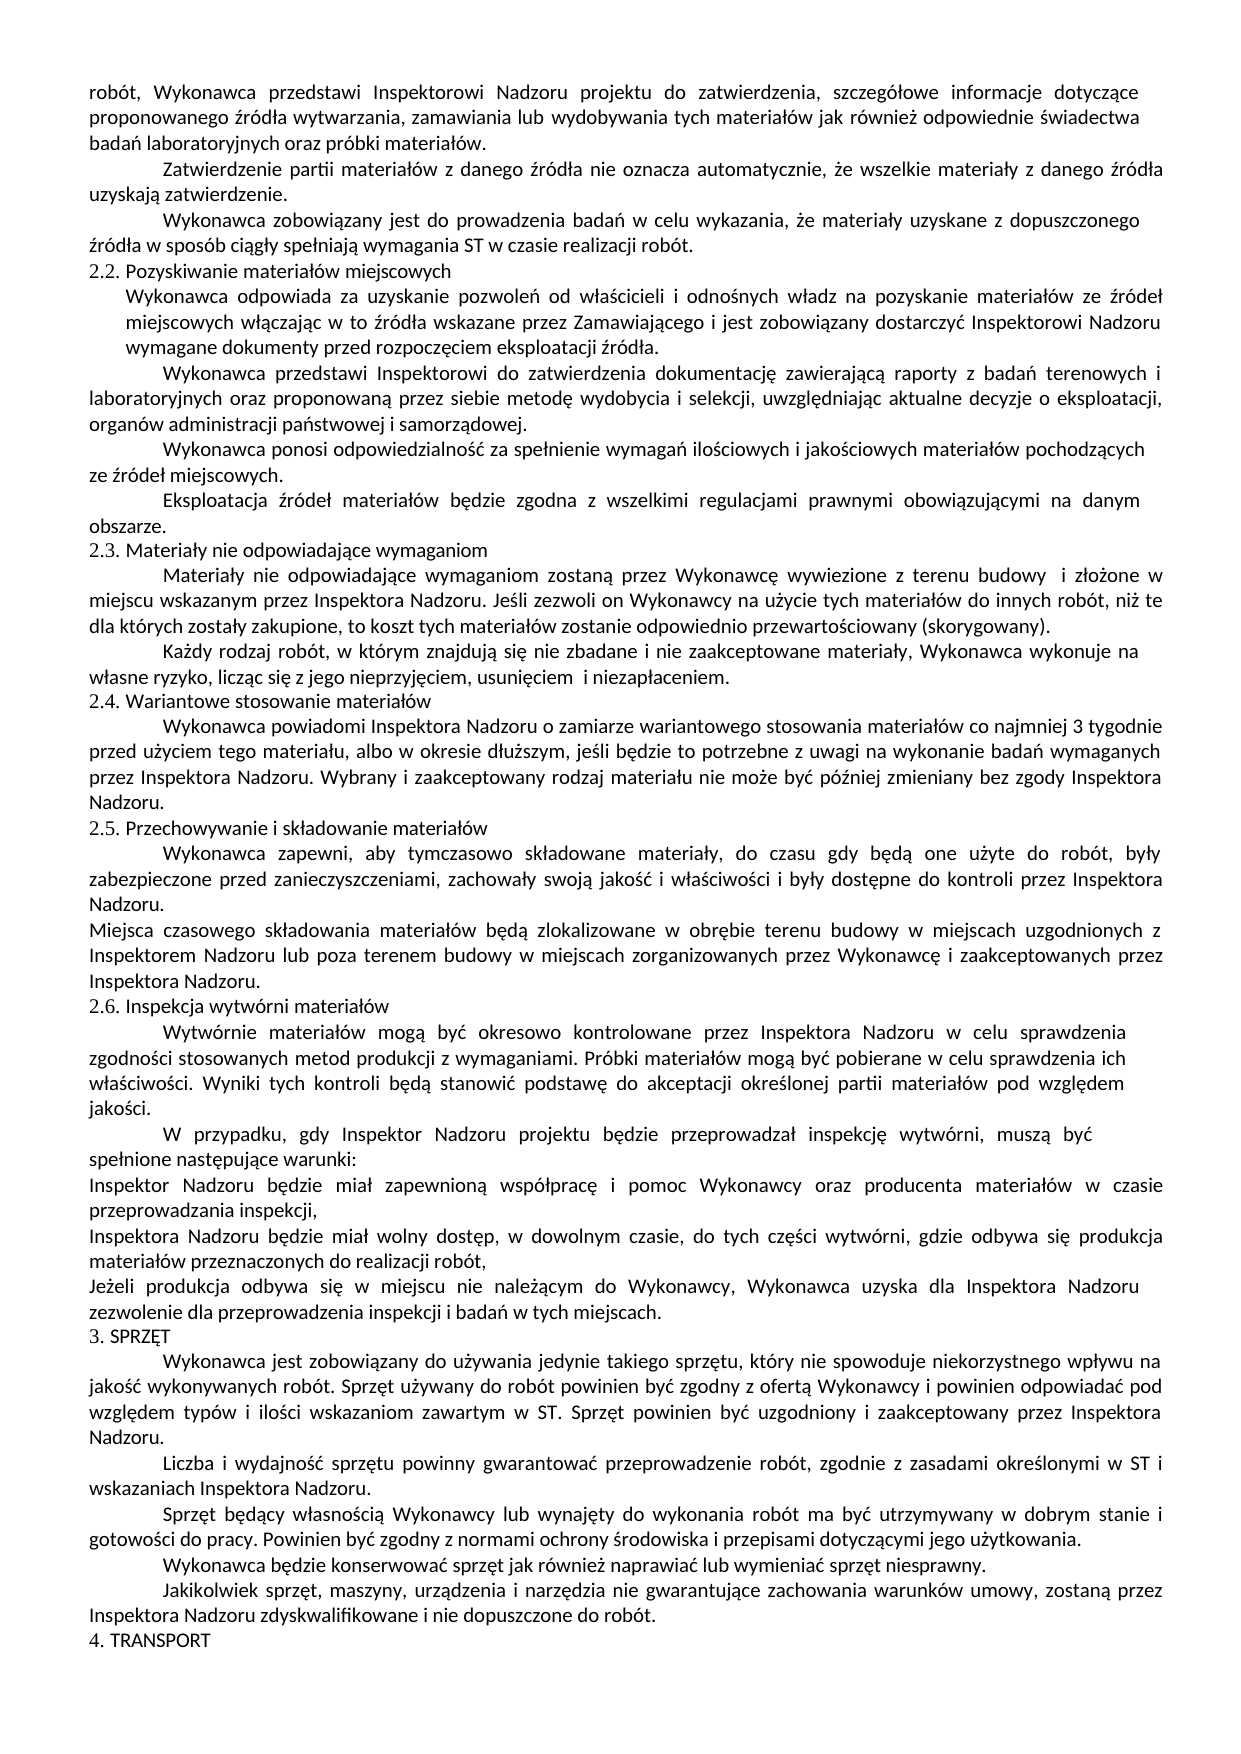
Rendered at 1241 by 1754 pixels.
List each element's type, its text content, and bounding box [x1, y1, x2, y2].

text Materiały nie odpowiadające wymaganiom zostaną przez Wykonawcę wywiezione z terenu budowy i złożone w miejscu wskazanym przez Inspektora Nadzoru. Jeśli zezwoli on Wykonawcy na użycie tych materiałów do innych robót, niż te dla których zostały zakupione, to koszt tych materiałów zostanie odpowiednio przewartościowany (skorygowany). [89, 562, 1163, 638]
list TRANSPORT [89, 1628, 1163, 1652]
text Wykonawca zapewni, aby tymczasowo składowane materiały, do czasu gdy będą one użyte do robót, były zabezpieczone przed zanieczyszczeniami, zachowały swoją jakość i właściwości i były dostępne do kontroli przez Inspektora Nadzoru. [89, 841, 1163, 917]
text Sprzęt będący własnością Wykonawcy lub wynajęty do wykonania robót ma być utrzymywany w dobrym stanie i gotowości do pracy. Powinien być zgodny z normami ochrony środowiska i przepisami dotyczącymi jego użytkowania. [89, 1501, 1163, 1552]
list Wariantowe stosowanie materiałów [89, 689, 1163, 713]
text Liczba i wydajność sprzętu powinny gwarantować przeprowadzenie robót, zgodnie z zasadami określonymi w ST i wskazaniach Inspektora Nadzoru. [89, 1450, 1163, 1501]
text Miejsca czasowego składowania materiałów będą zlokalizowane w obrębie terenu budowy w miejscach uzgodnionych z Inspektorem Nadzoru lub poza terenem budowy w miejscach zorganizowanych przez Wykonawcę i zaakceptowanych przez Inspektora Nadzoru. [89, 917, 1163, 993]
text Wykonawca powiadomi Inspektora Nadzoru o zamiarze wariantowego stosowania materiałów co najmniej 3 tygodnie przed użyciem tego materiału, albo w okresie dłuższym, jeśli będzie to potrzebne z uwagi na wykonanie badań wymaganych przez Inspektora Nadzoru. Wybrany i zaakceptowany rodzaj materiału nie może być później zmieniany bez zgody Inspektora Nadzoru. [89, 713, 1163, 815]
text Jakikolwiek sprzęt, maszyny, urządzenia i narzędzia nie gwarantujące zachowania warunków umowy, zostaną przez Inspektora Nadzoru zdyskwalifikowane i nie dopuszczone do robót. [89, 1577, 1163, 1628]
text Wykonawca jest zobowiązany do używania jedynie takiego sprzętu, który nie spowoduje niekorzystnego wpływu na jakość wykonywanych robót. Sprzęt używany do robót powinien być zgodny z ofertą Wykonawcy i powinien odpowiadać pod względem typów i ilości wskazaniom zawartym w ST. Sprzęt powinien być uzgodniony i zaakceptowany przez Inspektora Nadzoru. [89, 1348, 1163, 1450]
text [89, 79, 1140, 155]
text Zatwierdzenie partii materiałów z danego źródła nie oznacza automatycznie, że wszelkie materiały z danego źródła uzyskają zatwierdzenie. [89, 156, 1163, 207]
text Inspektor Nadzoru będzie miał zapewnioną współpracę i pomoc Wykonawcy oraz producenta materiałów w czasie przeprowadzania inspekcji, [89, 1172, 1163, 1223]
text Wykonawca przedstawi Inspektorowi do zatwierdzenia dokumentację zawierającą raporty z badań terenowych i laboratoryjnych oraz proponowaną przez siebie metodę wydobycia i selekcji, uwzględniając aktualne decyzje o eksploatacji, organów administracji państwowej i samorządowej. [89, 360, 1163, 436]
list Materiały nie odpowiadające wymaganiom [89, 538, 1163, 562]
text Wykonawca będzie konserwować sprzęt jak również naprawiać lub wymieniać sprzęt niesprawny. [163, 1552, 1163, 1577]
text Wytwórnie materiałów mogą być okresowo kontrolowane przez Inspektora Nadzoru w celu sprawdzenia zgodności stosowanych metod produkcji z wymaganiami. Próbki materiałów mogą być pobierane w celu sprawdzenia ich właściwości. Wyniki tych kontroli będą stanowić podstawę do akceptacji określonej partii materiałów pod względem jakości. [89, 1019, 1127, 1121]
text Wykonawca zobowiązany jest do prowadzenia badań w celu wykazania, że materiały uzyskane z dopuszczonego źródła w sposób ciągły spełniają wymagania ST w czasie realizacji robót. [89, 207, 1140, 258]
list SPRZĘT [89, 1324, 1163, 1348]
text W przypadku, gdy Inspektor Nadzoru projektu będzie przeprowadzał inspekcję wytwórni, muszą być spełnione następujące warunki: [89, 1121, 1092, 1172]
list Przechowywanie i składowanie materiałów [89, 815, 1163, 841]
text Eksploatacja źródeł materiałów będzie zgodna z wszelkimi regulacjami prawnymi obowiązującymi na danym obszarze. [89, 487, 1140, 538]
text Wykonawca ponosi odpowiedzialność za spełnienie wymagań ilościowych i jakościowych materiałów pochodzących ze źródeł miejscowych. [89, 437, 1145, 487]
text Każdy rodzaj robót, w którym znajdują się nie zbadane i nie zaakceptowane materiały, Wykonawca wykonuje na własne ryzyko, licząc się z jego nieprzyjęciem, usunięciem i niezapłaceniem. [89, 638, 1140, 689]
list Inspekcja wytwórni materiałów [89, 994, 1163, 1019]
text Inspektora Nadzoru będzie miał wolny dostęp, w dowolnym czasie, do tych części wytwórni, gdzie odbywa się produkcja materiałów przeznaczonych do realizacji robót, [89, 1223, 1163, 1274]
text Jeżeli produkcja odbywa się w miejscu nie należącym do Wykonawcy, Wykonawca uzyska dla Inspektora Nadzoru zezwolenie dla przeprowadzenia inspekcji i badań w tych miejscach. [89, 1274, 1140, 1324]
list Wykonawca odpowiada za uzyskanie pozwoleń od właścicieli i odnośnych władz na pozyskanie materiałów ze źródeł miejscowych włączając w to źródła wskazane przez Zamawiającego i jest zobowiązany dostarczyć Inspektorowi Nadzoru wymagane dokumenty przed rozpoczęciem eksploatacji źródła. [125, 283, 1163, 360]
list Pozyskiwanie materiałów miejscowych [89, 258, 1163, 283]
